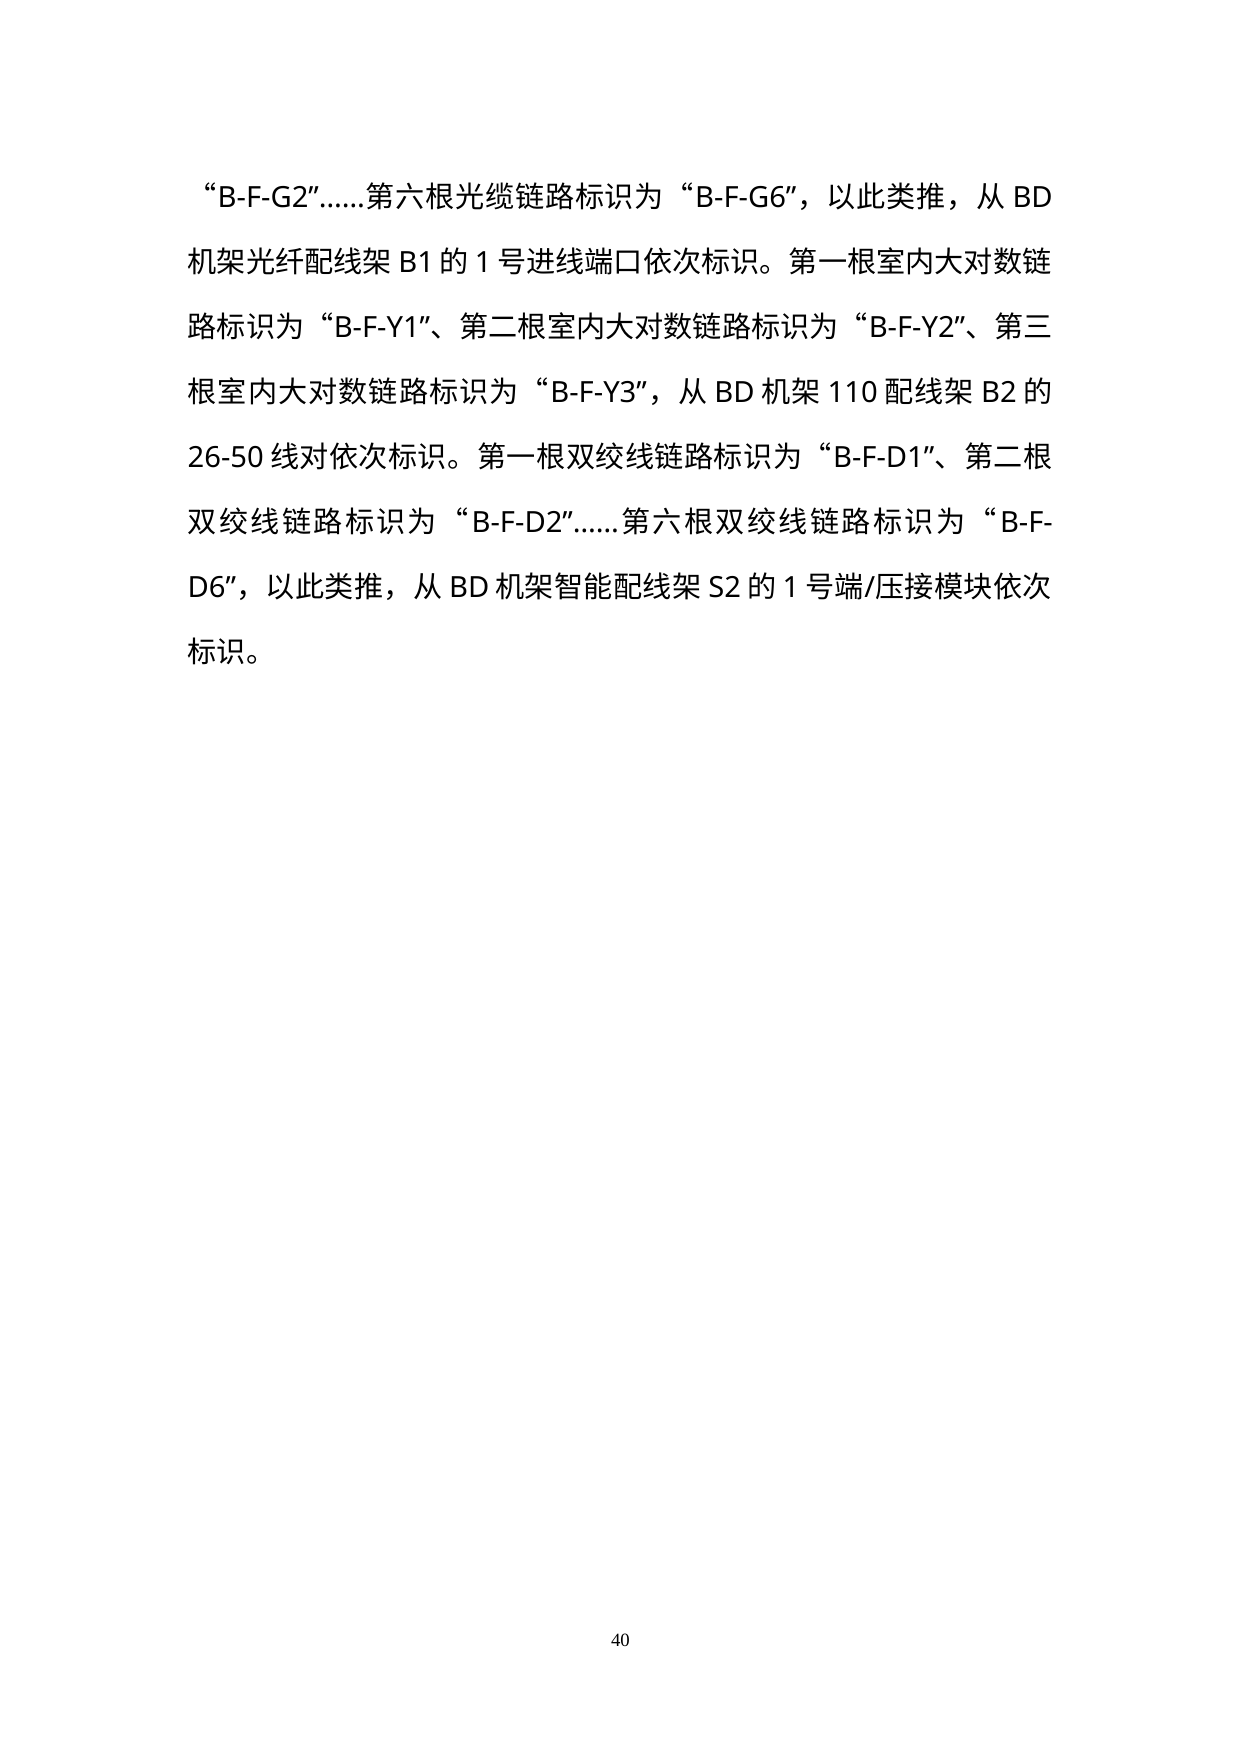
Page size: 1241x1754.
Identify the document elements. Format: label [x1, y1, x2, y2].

text [187, 162, 1053, 682]
